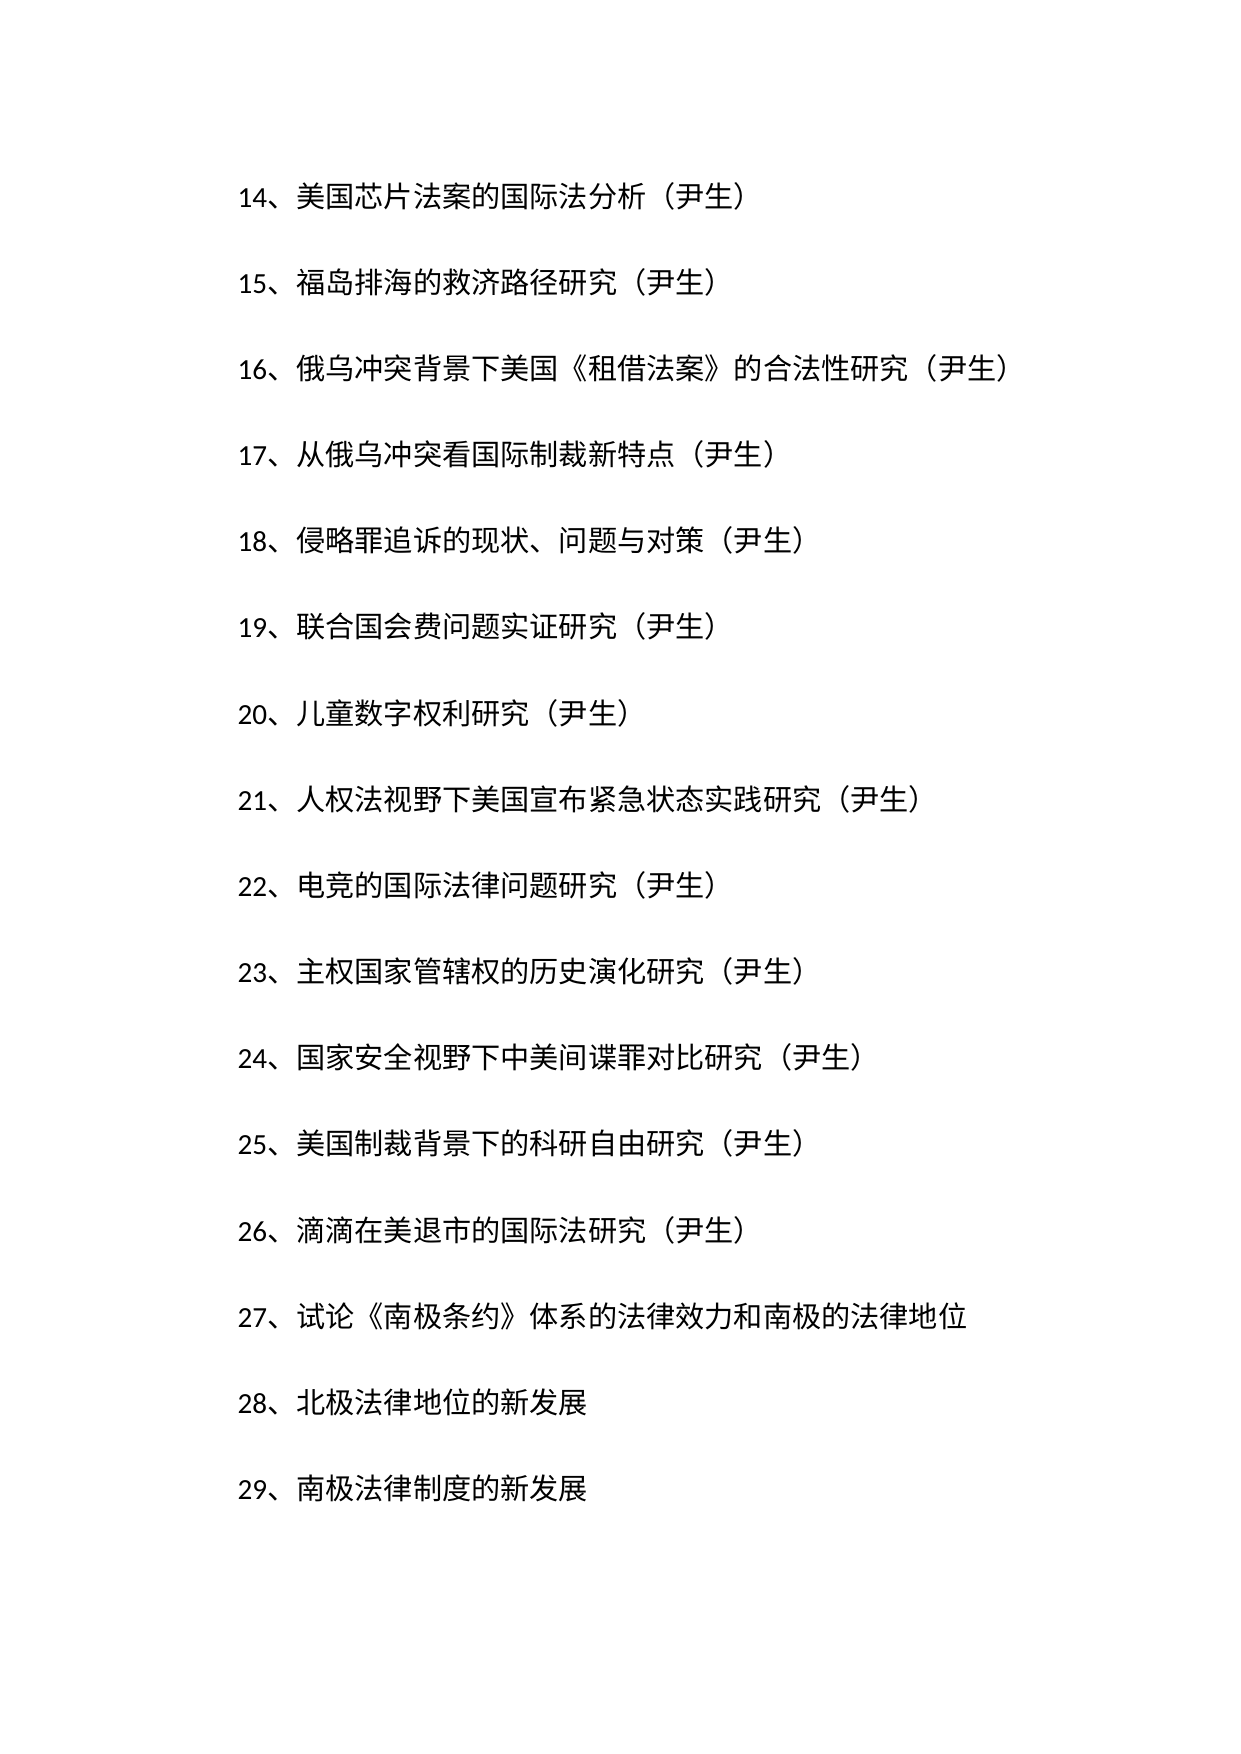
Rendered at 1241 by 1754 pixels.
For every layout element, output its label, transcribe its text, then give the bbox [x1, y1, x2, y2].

list 俄乌冲突背景下美国《租借法案》的合法性研究（尹生） [237, 334, 1053, 399]
list 国家安全视野下中美间谍罪对比研究（尹生） [237, 1023, 1053, 1088]
list 人权法视野下美国宣布紧急状态实践研究（尹生） [237, 765, 1053, 830]
list 从俄乌冲突看国际制裁新特点（尹生） [237, 420, 1053, 485]
list 侵略罪追诉的现状、问题与对策（尹生） [237, 507, 1053, 572]
list 主权国家管辖权的历史演化研究（尹生） [237, 937, 1053, 1002]
list 美国芯片法案的国际法分析（尹生） [237, 162, 1053, 227]
list 美国制裁背景下的科研自由研究（尹生） [237, 1109, 1053, 1174]
list 滴滴在美退市的国际法研究（尹生） [237, 1196, 1053, 1261]
list 联合国会费问题实证研究（尹生） [237, 593, 1053, 658]
list 试论《南极条约》体系的法律效力和南极的法律地位 [237, 1282, 1053, 1347]
list 南极法律制度的新发展 [237, 1454, 1053, 1519]
list 电竞的国际法律问题研究（尹生） [237, 851, 1053, 916]
list 北极法律地位的新发展 [237, 1368, 1053, 1433]
list 福岛排海的救济路径研究（尹生） [237, 248, 1053, 313]
list 儿童数字权利研究（尹生） [237, 679, 1053, 744]
